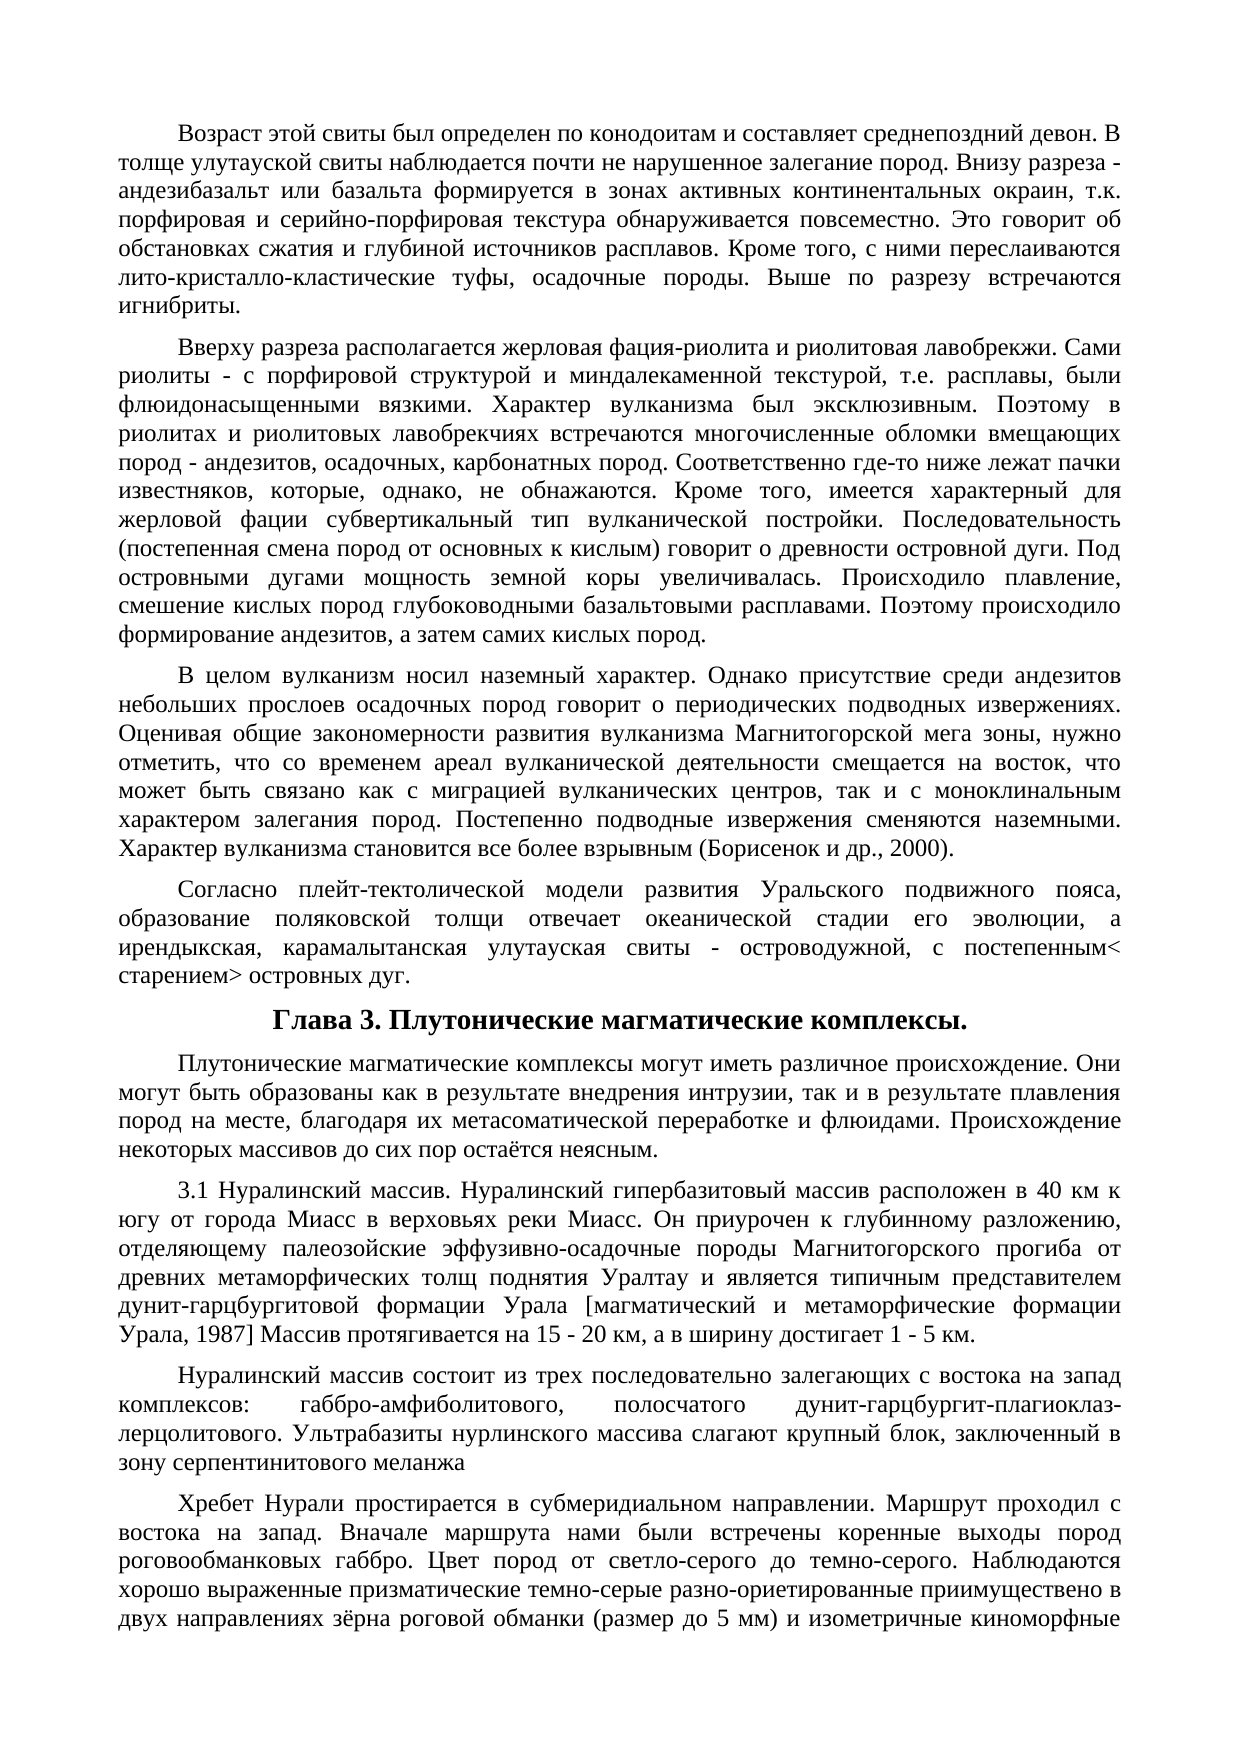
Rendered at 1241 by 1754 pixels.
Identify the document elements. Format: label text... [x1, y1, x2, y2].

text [118, 1488, 1122, 1632]
text Согласно плейт-тектолической модели развития Уральского подвижного пояса, образование поляковской толщи отвечает океанической стадии его эволюции, а ирендыкская, карамалытанская улутауская свиты - островодужной, с постепенным< старением> островных дуг. [118, 874, 1122, 989]
text 3.1 Нуралинский массив. Нуралинский гипербазитовый массив расположен в 40 км к югу от города Миасс в верховьях реки Миасс. Он приурочен к глубинному разложению, отделяющему палеозойские эффузивно-осадочные породы Магнитогорского прогиба от древних метаморфических толщ поднятия Уралтау и является типичным представителем дунит-гарцбургитовой формации Урала [магматический и метаморфические формации Урала, 1987] Массив протягивается на 15 - 20 км, а в ширину достигает 1 - 5 км. [118, 1175, 1122, 1348]
text Плутонические магматические комплексы могут иметь различное происхождение. Они могут быть образованы как в результате внедрения интрузии, так и в результате плавления пород на месте, благодаря их метасоматической переработке и флюидами. Происхождение некоторых массивов до сих пор остаётся неясным. [118, 1048, 1122, 1163]
text В целом вулканизм носил наземный характер. Однако присутствие среди андезитов небольших прослоев осадочных пород говорит о периодических подводных извержениях. Оценивая общие закономерности развития вулканизма Магнитогорской мега зоны, нужно отметить, что со временем ареал вулканической деятельности смещается на восток, что может быть связано как с миграцией вулканических центров, так и с моноклинальным характером залегания пород. Постепенно подводные извержения сменяются наземными. Характер вулканизма становится все более взрывным (Борисенок и др., 2000). [118, 661, 1122, 862]
text Глава 3. Плутонические магматические комплексы. [118, 1002, 1122, 1035]
text Возраст этой свиты был определен по конодоитам и составляет среднепоздний девон. В толще улутауской свиты наблюдается почти не нарушенное залегание пород. Внизу разреза - андезибазальт или базальта формируется в зонах активных континентальных окраин, т.к. порфировая и серийно-порфировая текстура обнаруживается повсеместно. Это говорит об обстановках сжатия и глубиной источников расплавов. Кроме того, с ними переслаиваются лито-кристалло-кластические туфы, осадочные породы. Выше по разрезу встречаются игнибриты. [118, 118, 1122, 319]
text Вверху разреза располагается жерловая фация-риолита и риолитовая лавобрекжи. Сами риолиты - с порфировой структурой и миндалекаменной текстурой, т.е. расплавы, были флюидонасыщенными вязкими. Характер вулканизма был эксклюзивным. Поэтому в риолитах и риолитовых лавобрекчиях встречаются многочисленные обломки вмещающих пород - андезитов, осадочных, карбонатных пород. Соответственно где-то ниже лежат пачки известняков, которые, однако, не обнажаются. Кроме того, имеется характерный для жерловой фации субвертикальный тип вулканической постройки. Последовательность (постепенная смена пород от основных к кислым) говорит о древности островной дуги. Под островными дугами мощность земной коры увеличивалась. Происходило плавление, смешение кислых пород глубоководными базальтовыми расплавами. Поэтому происходило формирование андезитов, а затем самих кислых пород. [118, 332, 1122, 648]
text Нуралинский массив состоит из трех последовательно залегающих с востока на запад комплексов: габбро-амфиболитового, полосчатого дунит-гарцбургит-плагиоклаз-лерцолитового. Ультрабазиты нурлинского массива слагают крупный блок, заключенный в зону серпентинитового меланжа [118, 1360, 1122, 1475]
